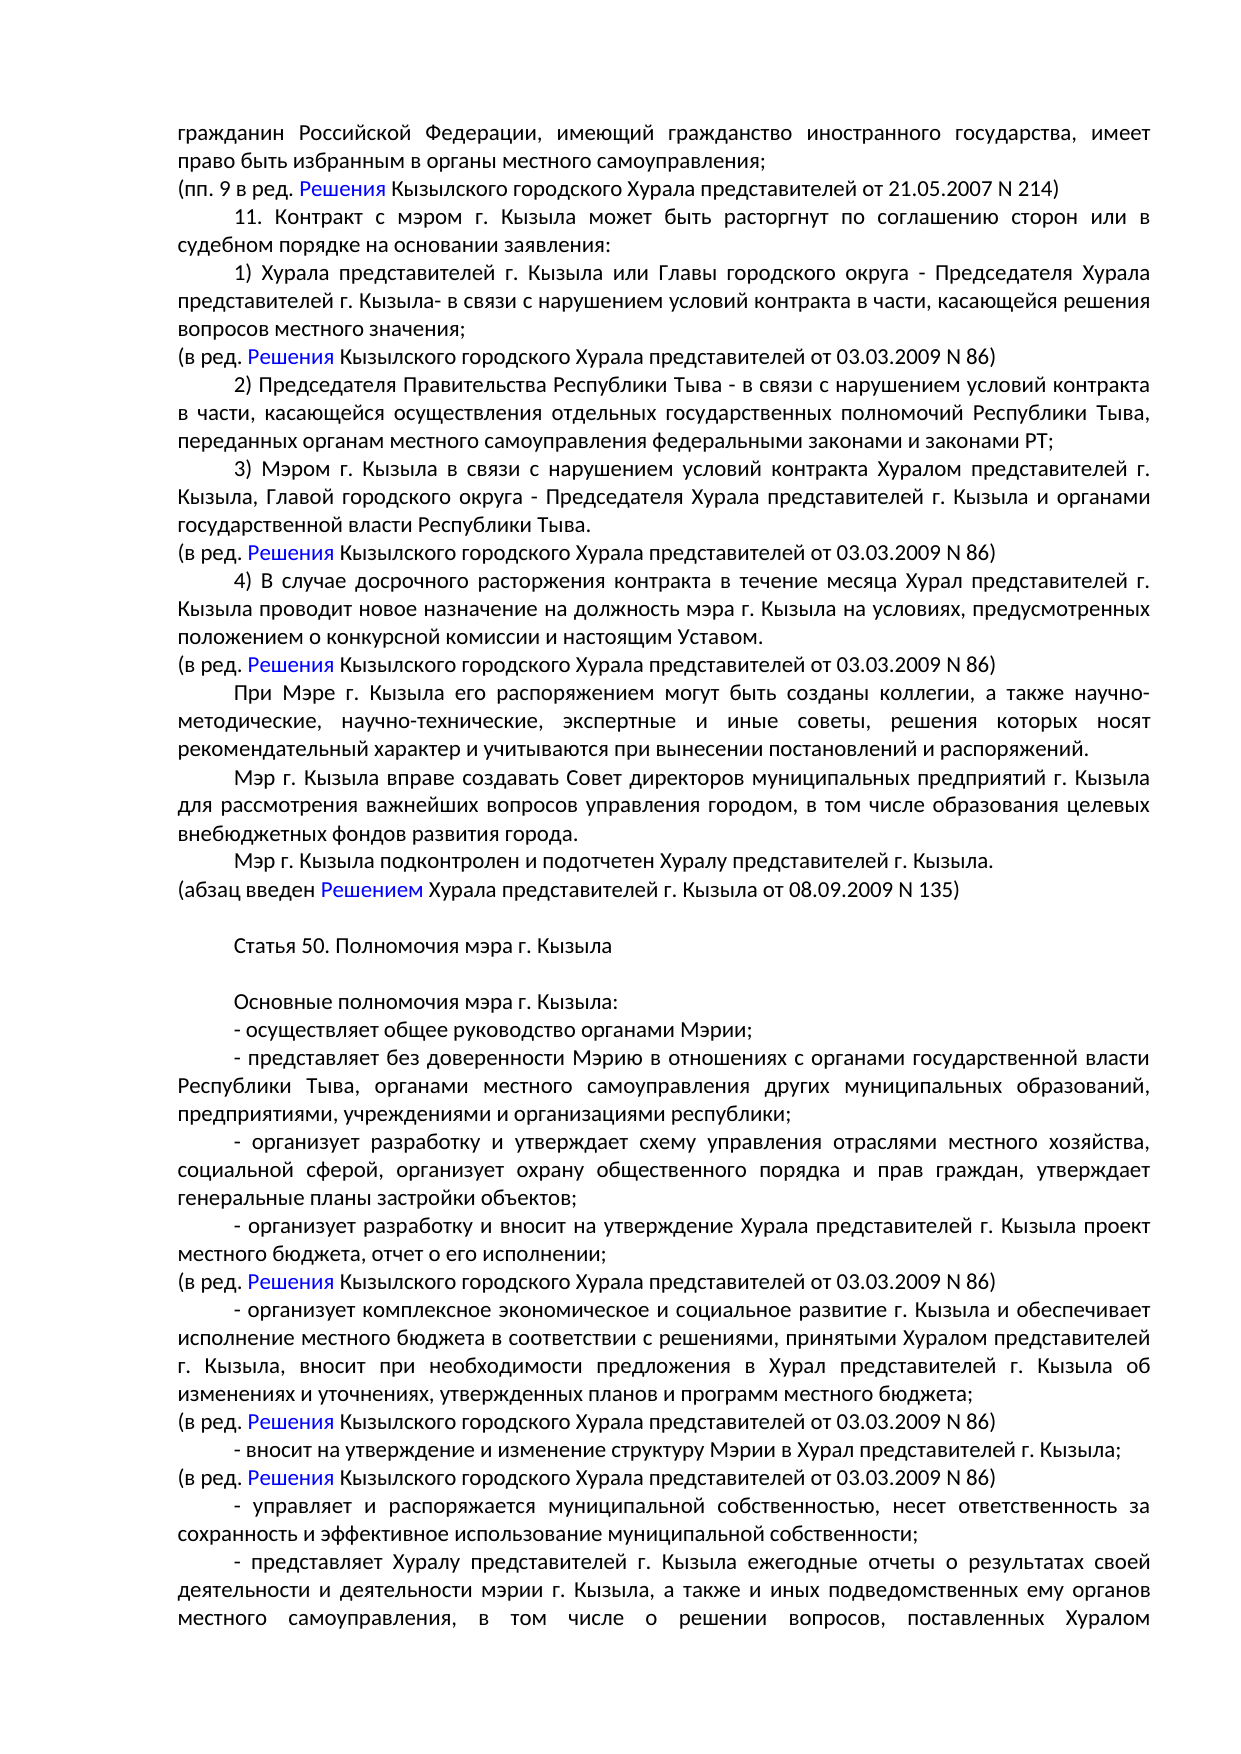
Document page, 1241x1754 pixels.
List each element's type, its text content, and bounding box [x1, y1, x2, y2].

text Мэр г. Кызыла вправе создавать Совет директоров муниципальных предприятий г. Кызыла для рассмотрения важнейших вопросов управления городом, в том числе образования целевых внебюджетных фондов развития города. [177, 763, 1152, 847]
text (в ред. Решения Кызылского городского Хурала представителей от 03.03.2009 N 86) [177, 651, 1152, 678]
text (пп. 9 в ред. Решения Кызылского городского Хурала представителей от 21.05.2007 N 214) [177, 174, 1152, 202]
text 1) Хурала представителей г. Кызыла или Главы городского округа - Председателя Хурала представителей г. Кызыла- в связи с нарушением условий контракта в части, касающейся решения вопросов местного значения; [177, 258, 1152, 342]
text (в ред. Решения Кызылского городского Хурала представителей от 03.03.2009 N 86) [177, 342, 1152, 370]
text Основные полномочия мэра г. Кызыла: [177, 987, 1152, 1015]
text 2) Председателя Правительства Республики Тыва - в связи с нарушением условий контракта в части, касающейся осуществления отдельных государственных полномочий Республики Тыва, переданных органам местного самоуправления федеральными законами и законами РТ; [177, 370, 1152, 454]
text - представляет без доверенности Мэрию в отношениях с органами государственной власти Республики Тыва, органами местного самоуправления других муниципальных образований, предприятиями, учреждениями и организациями республики; [177, 1043, 1152, 1127]
text - управляет и распоряжается муниципальной собственностью, несет ответственность за сохранность и эффективное использование муниципальной собственности; [177, 1491, 1152, 1547]
text - осуществляет общее руководство органами Мэрии; [177, 1015, 1152, 1043]
text 4) В случае досрочного расторжения контракта в течение месяца Хурал представителей г. Кызыла проводит новое назначение на должность мэра г. Кызыла на условиях, предусмотренных положением о конкурсной комиссии и настоящим Уставом. [177, 566, 1152, 651]
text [177, 1547, 1152, 1631]
text (в ред. Решения Кызылского городского Хурала представителей от 03.03.2009 N 86) [177, 1407, 1152, 1435]
text 3) Мэром г. Кызыла в связи с нарушением условий контракта Хуралом представителей г. Кызыла, Главой городского округа - Председателя Хурала представителей г. Кызыла и органами государственной власти Республики Тыва. [177, 454, 1152, 538]
text - организует разработку и утверждает схему управления отраслями местного хозяйства, социальной сферой, организует охрану общественного порядка и прав граждан, утверждает генеральные планы застройки объектов; [177, 1127, 1152, 1211]
text - вносит на утверждение и изменение структуру Мэрии в Хурал представителей г. Кызыла; [177, 1435, 1152, 1463]
text - организует комплексное экономическое и социальное развитие г. Кызыла и обеспечивает исполнение местного бюджета в соответствии с решениями, принятыми Хуралом представителей г. Кызыла, вносит при необходимости предложения в Хурал представителей г. Кызыла об изменениях и уточнениях, утвержденных планов и программ местного бюджета; [177, 1295, 1152, 1407]
text Мэр г. Кызыла подконтролен и подотчетен Хуралу представителей г. Кызыла. [177, 847, 1152, 875]
text (в ред. Решения Кызылского городского Хурала представителей от 03.03.2009 N 86) [177, 1463, 1152, 1491]
text 11. Контракт с мэром г. Кызыла может быть расторгнут по соглашению сторон или в судебном порядке на основании заявления: [177, 202, 1152, 258]
text (абзац введен Решением Хурала представителей г. Кызыла от 08.09.2009 N 135) [177, 875, 1152, 903]
text Статья 50. Полномочия мэра г. Кызыла [177, 931, 1152, 959]
text При Мэре г. Кызыла его распоряжением могут быть созданы коллегии, а также научно-методические, научно-технические, экспертные и иные советы, решения которых носят рекомендательный характер и учитываются при вынесении постановлений и распоряжений. [177, 678, 1152, 763]
text - организует разработку и вносит на утверждение Хурала представителей г. Кызыла проект местного бюджета, отчет о его исполнении; [177, 1211, 1152, 1267]
text (в ред. Решения Кызылского городского Хурала представителей от 03.03.2009 N 86) [177, 538, 1152, 566]
text (в ред. Решения Кызылского городского Хурала представителей от 03.03.2009 N 86) [177, 1267, 1152, 1295]
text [177, 118, 1152, 174]
